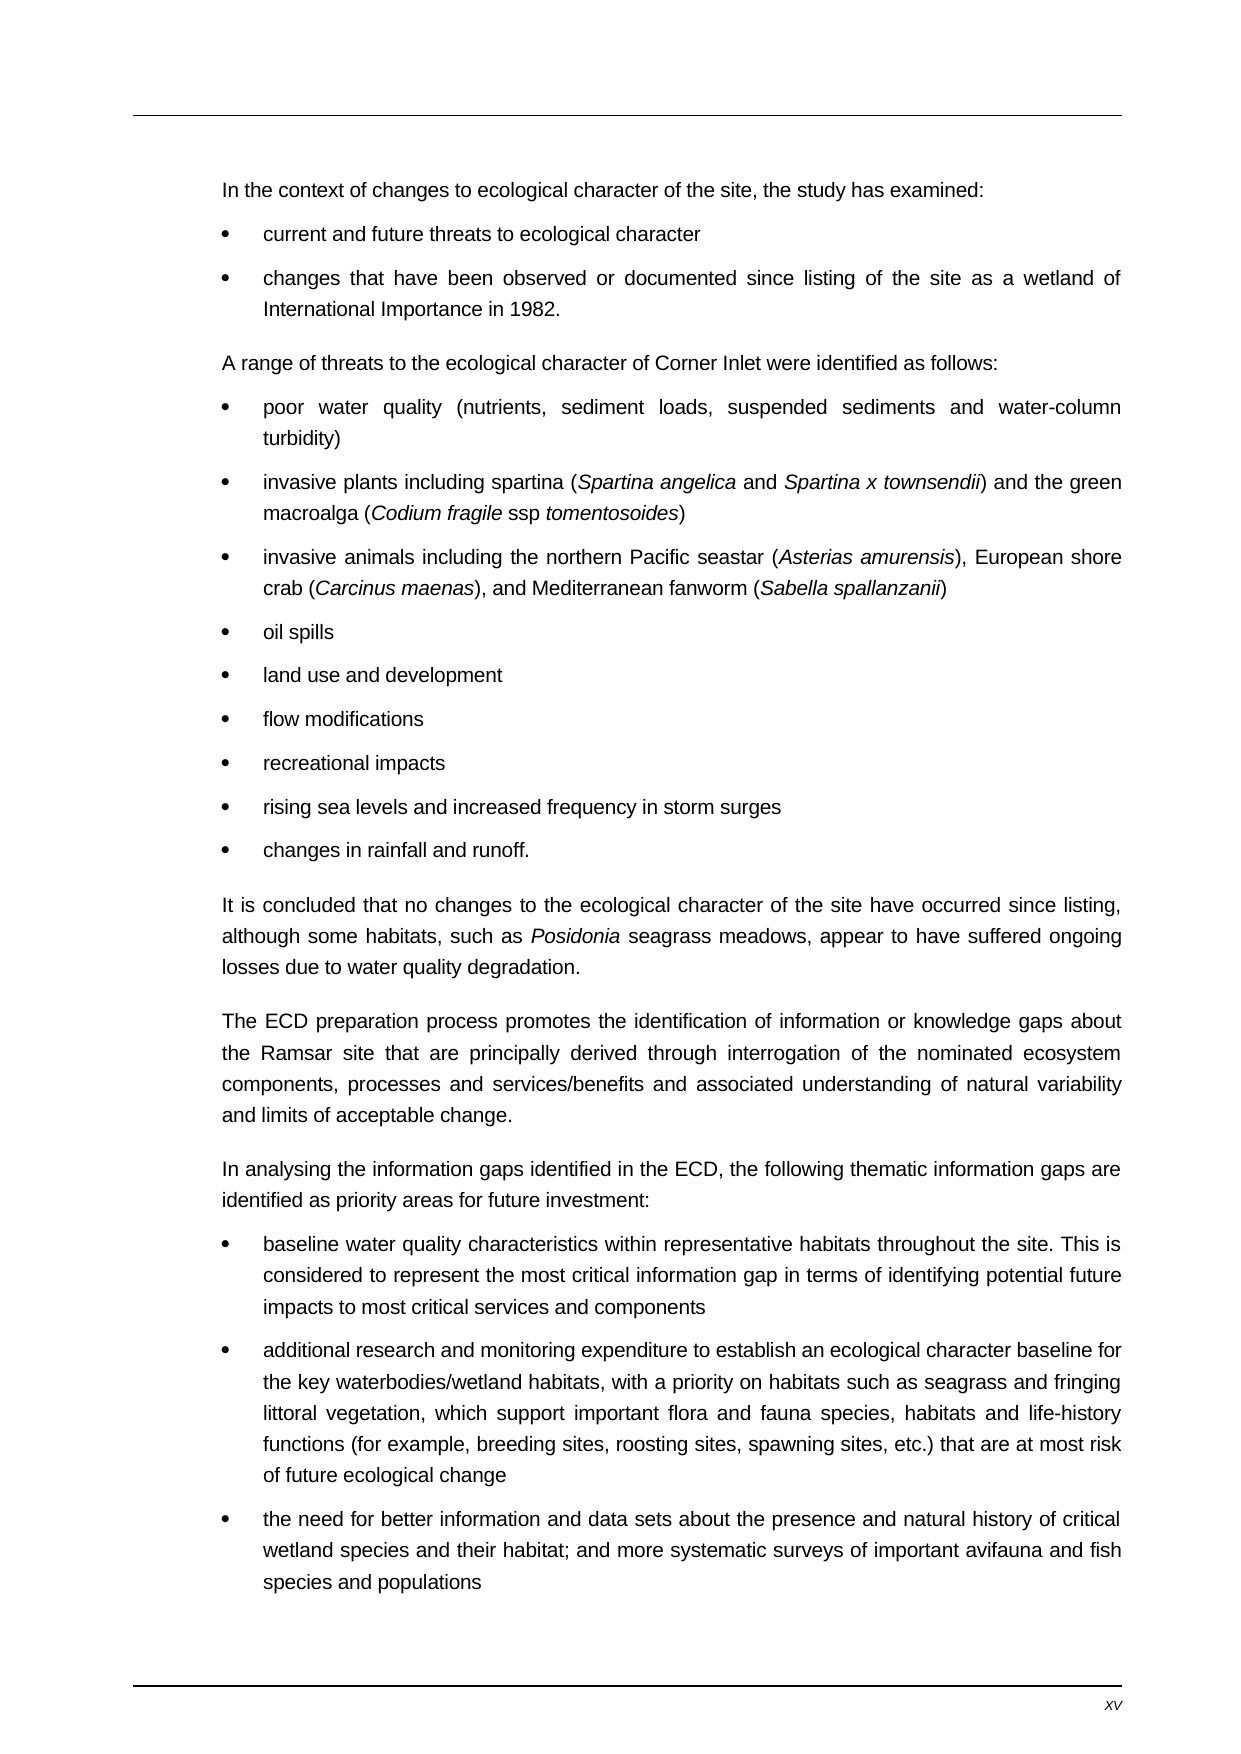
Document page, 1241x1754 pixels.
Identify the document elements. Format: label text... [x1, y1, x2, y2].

text changes in rainfall and runoff. [222, 831, 1122, 862]
text The ECD preparation process promotes the identification of information or knowledge gaps about the Ramsar site that are principally derived through interrogation of the nominated ecosystem components, processes and services/benefits and associated understanding of natural variability and limits of acceptable change. [222, 1002, 1122, 1127]
text A range of threats to the ecological character of Corner Inlet were identified as follows: [222, 343, 1122, 375]
text flow modifications [222, 700, 1122, 731]
text changes that have been observed or documented since listing of the site as a wetland of International Importance in 1982. [222, 258, 1122, 321]
text In the context of changes to ecological character of the site, the study has examined: [222, 171, 1122, 202]
text the need for better information and data sets about the presence and natural history of critical wetland species and their habitat; and more systematic surveys of important avifauna and fish species and populations [222, 1500, 1122, 1593]
text poor water quality (nutrients, sediment loads, suspended sediments and water-column turbidity) [222, 387, 1122, 450]
text land use and development [222, 656, 1122, 687]
text In analysing the information gaps identified in the ECD, the following thematic information gaps are identified as priority areas for future investment: [222, 1150, 1122, 1212]
text rising sea levels and increased frequency in storm surges [222, 787, 1122, 818]
text current and future threats to ecological character [222, 214, 1122, 246]
text baseline water quality characteristics within representative habitats throughout the site. This is considered to represent the most critical information gap in terms of identifying potential future impacts to most critical services and components [222, 1225, 1122, 1318]
text recreational impacts [222, 743, 1122, 775]
text additional research and monitoring expenditure to establish an ecological character baseline for the key waterbodies/wetland habitats, with a priority on habitats such as seagrass and fringing littoral vegetation, which support important flora and fauna species, habitats and life-history functions (for example, breeding sites, roosting sites, spawning sites, etc.) that are at most risk of future ecological change [222, 1331, 1122, 1487]
text invasive animals including the northern Pacific seastar (Asterias amurensis), European shore crab (Carcinus maenas), and Mediterranean fanworm (Sabella spallanzanii) [222, 537, 1122, 600]
text invasive plants including spartina (Spartina angelica and Spartina x townsendii) and the green macroalga (Codium fragile ssp tomentosoides) [222, 462, 1122, 525]
text oil spills [222, 612, 1122, 643]
text It is concluded that no changes to the ecological character of the site have occurred since listing, although some habitats, such as Posidonia seagrass meadows, appear to have suffered ongoing losses due to water quality degradation. [222, 885, 1122, 979]
